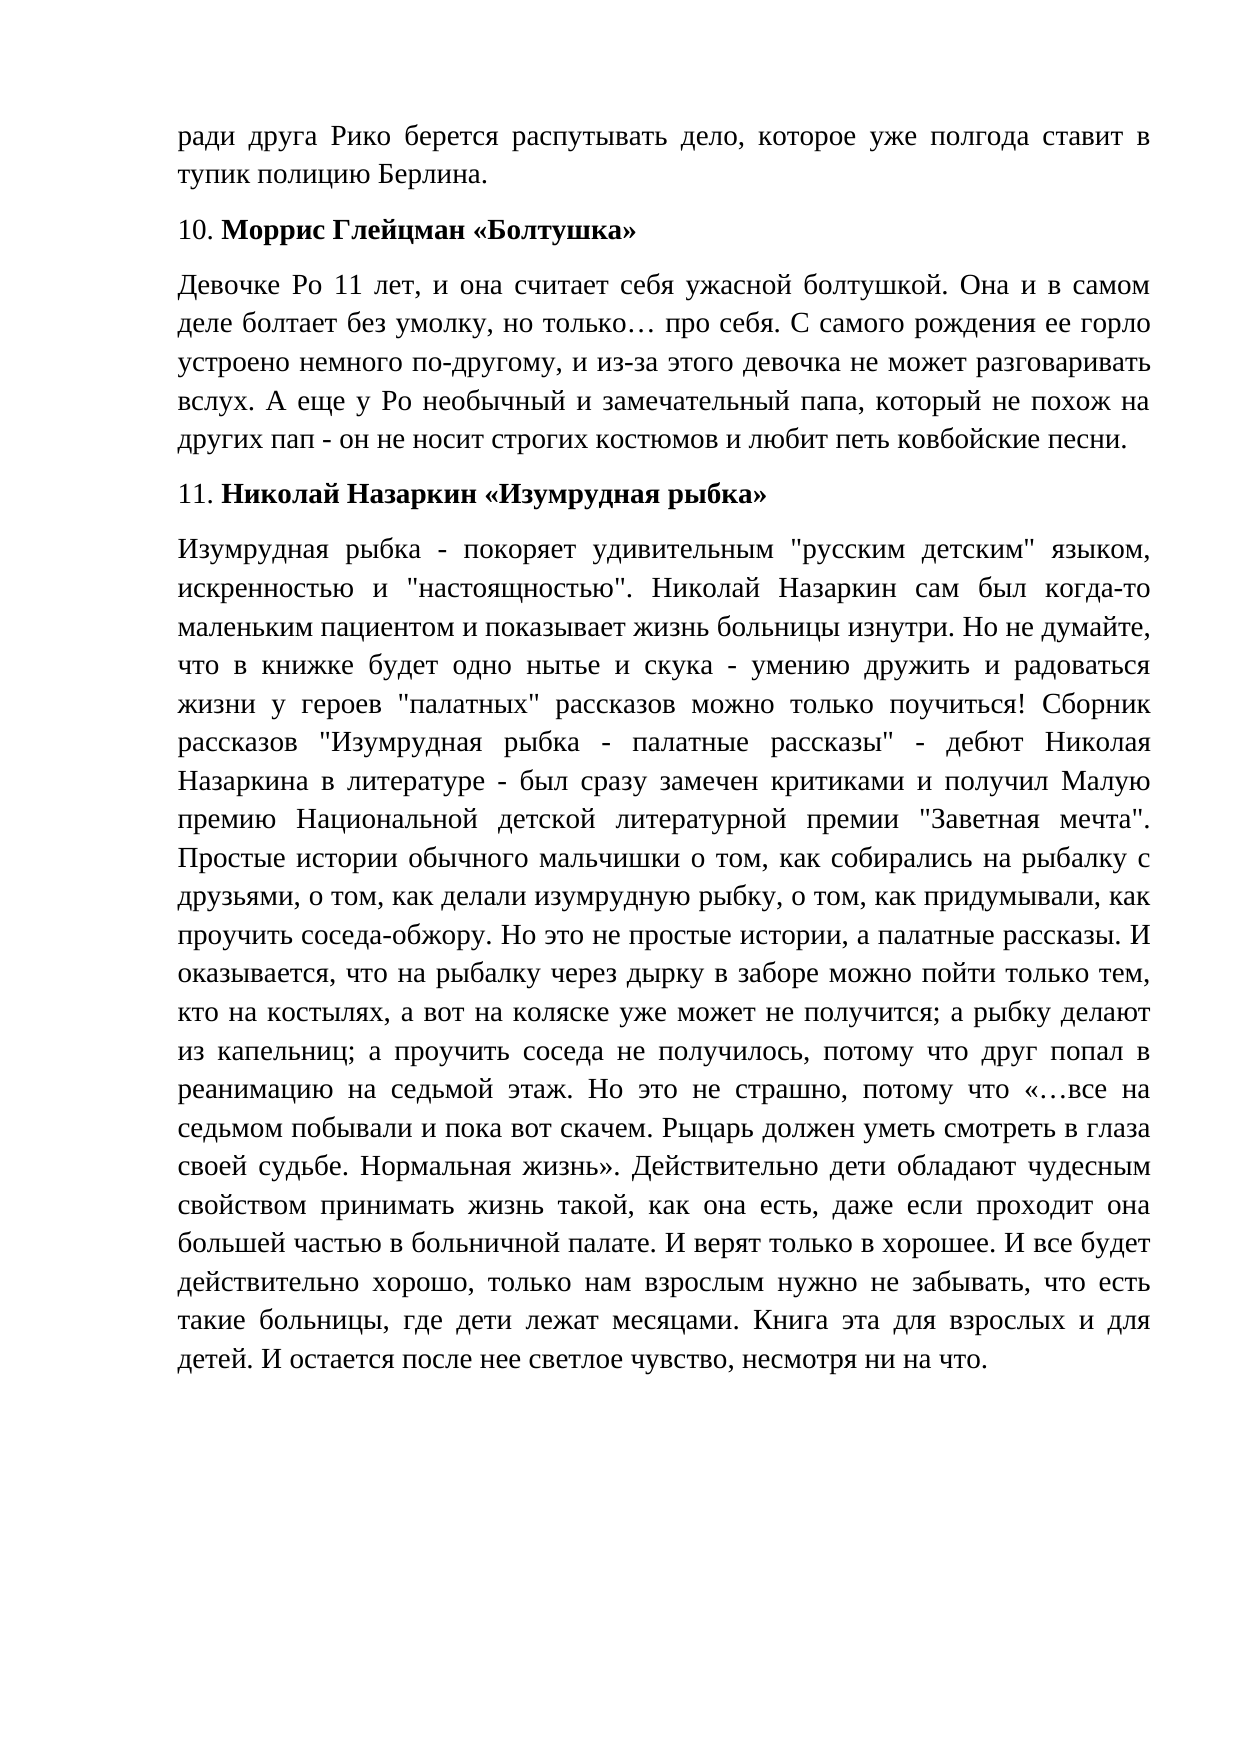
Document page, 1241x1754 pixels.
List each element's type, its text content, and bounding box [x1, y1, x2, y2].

text 10. Моррис Глейцман «Болтушка» [177, 212, 1152, 245]
text 11. Николай Назаркин «Изумрудная рыбка» [177, 476, 1152, 510]
text Изумрудная рыбка - покоряет удивительным "русским детским" языком, искренностью и "настоящностью". Николай Назаркин сам был когда-то маленьким пациентом и показывает жизнь больницы изнутри. Но не думайте, что в книжке будет одно нытье и скука - умению дружить и радоваться жизни у героев "палатных" рассказов можно только поучиться! Сборник рассказов "Изумрудная рыбка - палатные рассказы" - дебют Николая Назаркина в литературе - был сразу замечен критиками и получил Малую премию Национальной детской литературной премии "Заветная мечта". Простые истории обычного мальчишки о том, как собирались на рыбалку с друзьями, о том, как делали изумрудную рыбку, о том, как придумывали, как проучить соседа-обжору. Но это не простые истории, а палатные рассказы. И оказывается, что на рыбалку через дырку в заборе можно пойти только тем, кто на костылях, а вот на коляске уже может не получится; а рыбку делают из капельниц; а проучить соседа не получилось, потому что друг попал в реанимацию на седьмой этаж. Но это не страшно, потому что «…все на седьмом побывали и пока вот скачем. Рыцарь должен уметь смотреть в глаза своей судьбе. Нормальная жизнь». Действительно дети обладают чудесным свойством принимать жизнь такой, как она есть, даже если проходит она большей частью в больничной палате. И верят только в хорошее. И все будет действительно хорошо, только нам взрослым нужно не забывать, что есть такие больницы, где дети лежат месяцами. Книга эта для взрослых и для детей. И остается после нее светлое чувство, несмотря ни на что. [177, 532, 1152, 1374]
text Девочке Ро 11 лет, и она считает себя ужасной болтушкой. Она и в самом деле болтает без умолку, но только… про себя. С самого рождения ее горло устроено немного по-другому, и из-за этого девочка не может разговаривать вслух. А еще у Ро необычный и замечательный папа, который не похож на других пап - он не носит строгих костюмов и любит петь ковбойские песни. [177, 267, 1152, 455]
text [177, 118, 1152, 190]
